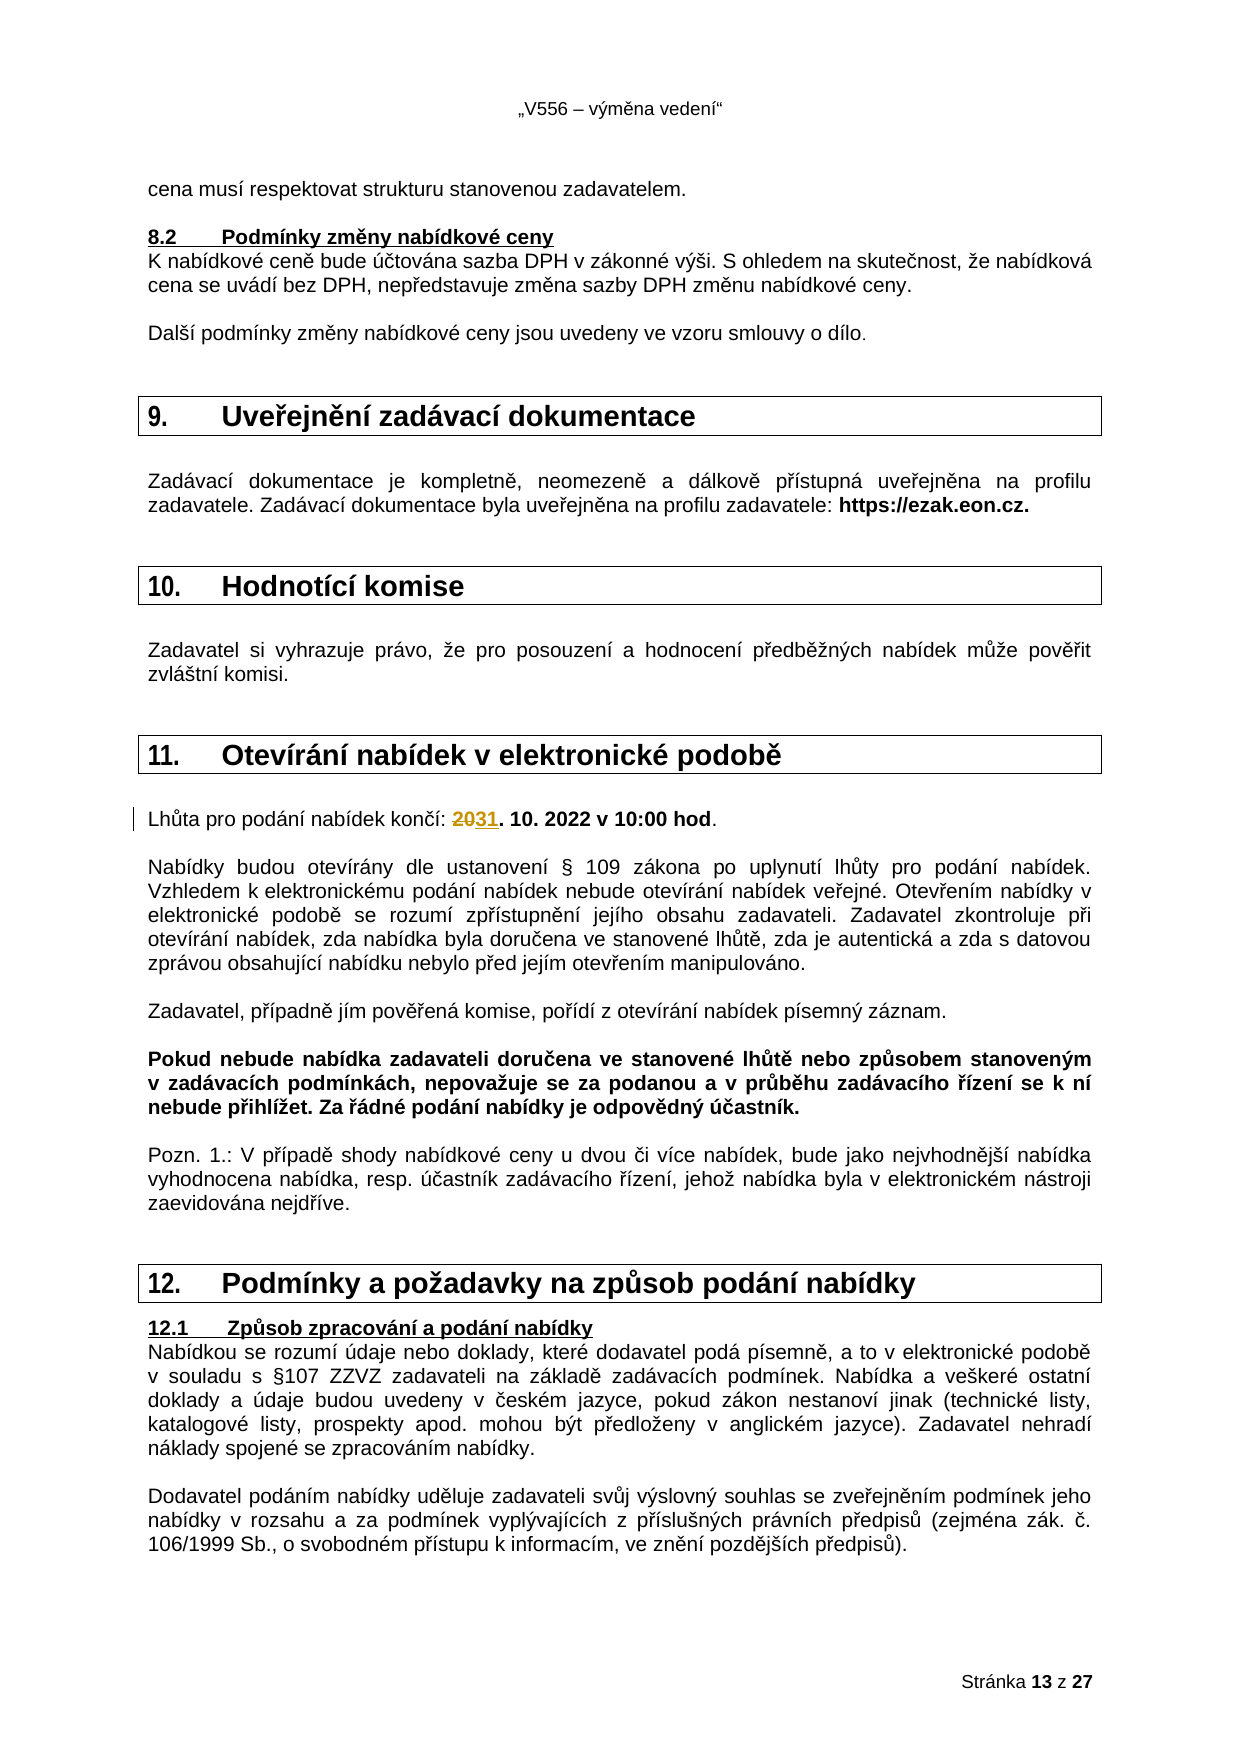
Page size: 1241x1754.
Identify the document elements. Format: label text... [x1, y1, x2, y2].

list Otevírání nabídek v elektronické podobě [139, 736, 1101, 773]
text K nabídkové ceně bude účtována sazba DPH v zákonné výši. S ohledem na skutečnost, že nabídková cena se uvádí bez DPH, nepředstavuje změna sazby DPH změnu nabídkové ceny. [148, 249, 1093, 297]
text Zadavatel si vyhrazuje právo, že pro posouzení a hodnocení předběžných nabídek může pověřit zvláštní komisi. [148, 638, 1093, 686]
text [148, 177, 1093, 201]
text Dodavatel podáním nabídky uděluje zadavateli svůj výslovný souhlas se zveřejněním podmínek jeho nabídky v rozsahu a za podmínek vyplývajících z příslušných právních předpisů (zejména zák. č. 106/1999 Sb., o svobodném přístupu k informacím, ve znění pozdějších předpisů). [148, 1483, 1093, 1555]
list Způsob zpracování a podání nabídky [148, 1316, 1093, 1340]
text Zadavatel, případně jím pověřená komise, pořídí z otevírání nabídek písemný záznam. [148, 999, 1093, 1023]
text Nabídky budou otevírány dle ustanovení § 109 zákona po uplynutí lhůty pro podání nabídek. Vzhledem k elektronickému podání nabídek nebude otevírání nabídek veřejné. Otevřením nabídky v elektronické podobě se rozumí zpřístupnění jejího obsahu zadavateli. Zadavatel zkontroluje při otevírání nabídek, zda nabídka byla doručena ve stanovené lhůtě, zda je autentická a zda s datovou zprávou obsahující nabídku nebylo před jejím otevřením manipulováno. [148, 855, 1093, 975]
text Pozn. 1.: V případě shody nabídkové ceny u dvou či více nabídek, bude jako nejvhodnější nabídka vyhodnocena nabídka, resp. účastník zadávacího řízení, jehož nabídka byla v elektronickém nástroji zaevidována nejdříve. [148, 1143, 1093, 1214]
text Nabídkou se rozumí údaje nebo doklady, které dodavatel podá písemně, a to v elektronické podobě v souladu s §107 ZZVZ zadavateli na základě zadávacích podmínek. Nabídka a veškeré ostatní doklady a údaje budou uvedeny v českém jazyce, pokud zákon nestanoví jinak (technické listy, katalogové listy, prospekty apod. mohou být předloženy v anglickém jazyce). Zadavatel nehradí náklady spojené se zpracováním nabídky. [148, 1340, 1093, 1459]
list Podmínky změny nabídkové ceny [148, 225, 1093, 249]
list Hodnotící komise [139, 567, 1101, 604]
text Zadávací dokumentace je kompletně, neomezeně a dálkově přístupná uveřejněna na profilu zadavatele. Zadávací dokumentace byla uveřejněna na profilu zadavatele: https://ezak.eon.cz. [148, 469, 1093, 517]
list Uveřejnění zadávací dokumentace [139, 397, 1101, 435]
text Lhůta pro podání nabídek končí: . 10. 2022 v 10:00 hod. [148, 807, 1093, 831]
text Pokud nebude nabídka zadavateli doručena ve stanovené lhůtě nebo způsobem stanoveným v zadávacích podmínkách, nepovažuje se za podanou a v průběhu zadávacího řízení se k ní nebude přihlížet. Za řádné podání nabídky je odpovědný účastník. [148, 1047, 1093, 1119]
text Další podmínky změny nabídkové ceny jsou uvedeny ve vzoru smlouvy o dílo. [148, 321, 1093, 345]
list Podmínky a požadavky na způsob podání nabídky [139, 1265, 1101, 1302]
